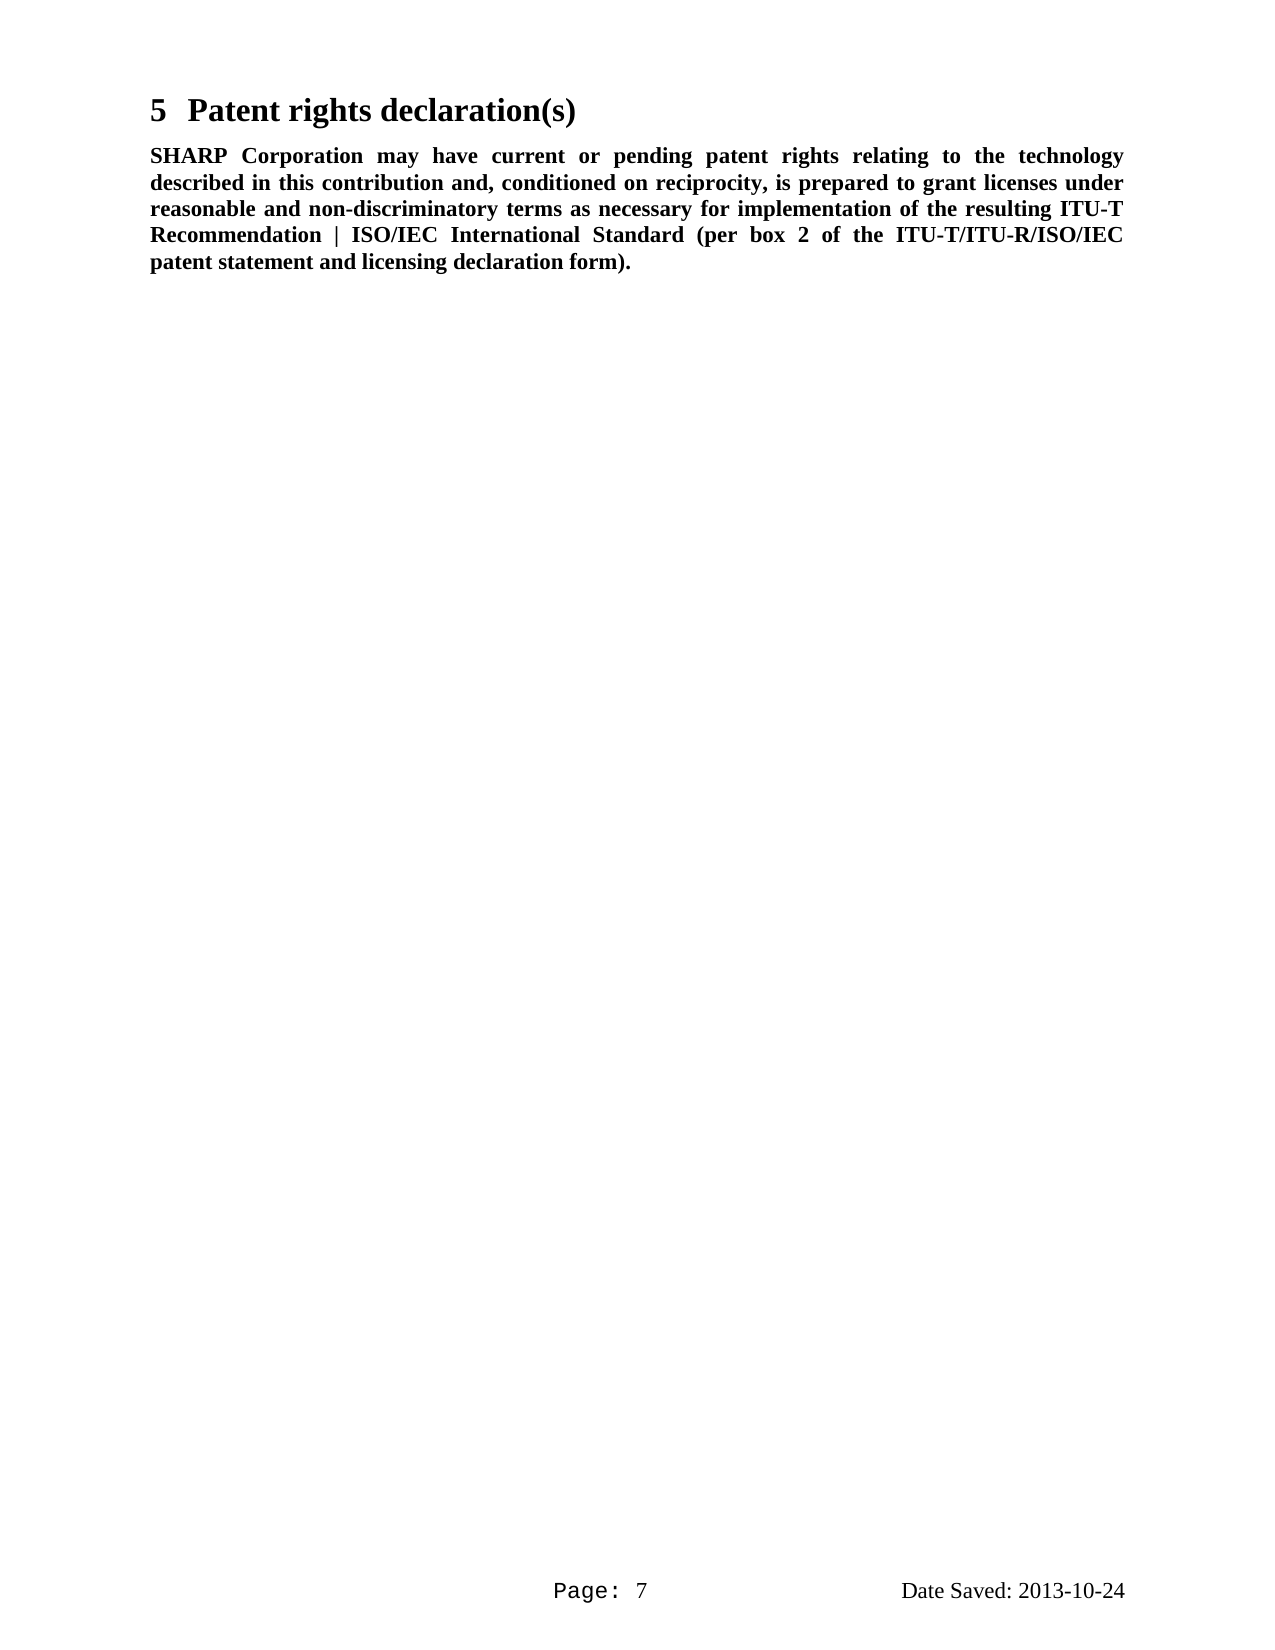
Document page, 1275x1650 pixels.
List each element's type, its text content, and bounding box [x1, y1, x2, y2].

subtitle Patent rights declaration(s) [150, 90, 1125, 128]
text SHARP Corporation may have current or pending patent rights relating to the technology described in this contribution and, conditioned on reciprocity, is prepared to grant licenses under reasonable and non-discriminatory terms as necessary for implementation of the resulting ITU-T Recommendation | ISO/IEC International Standard (per box 2 of the ITU-T/ITU-R/ISO/IEC patent statement and licensing declaration form). [150, 142, 1125, 274]
